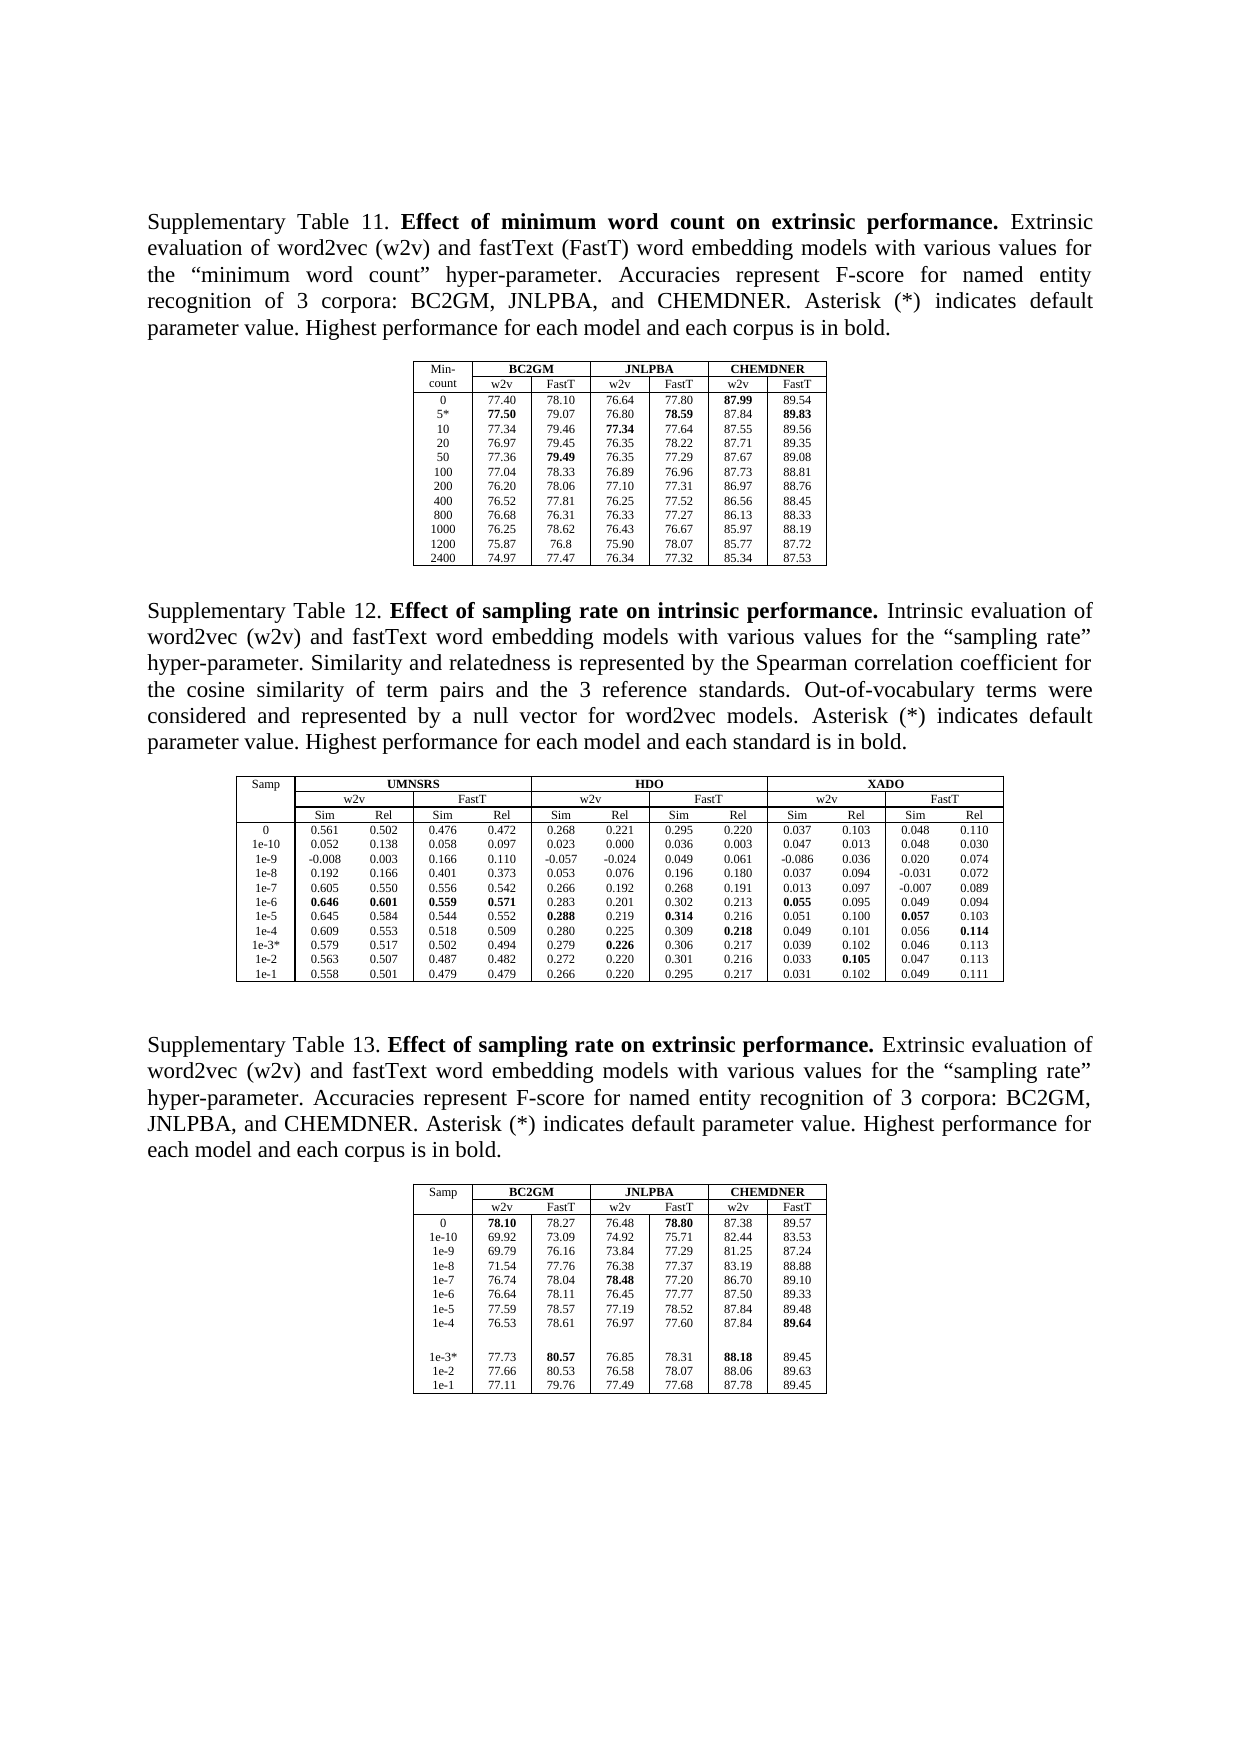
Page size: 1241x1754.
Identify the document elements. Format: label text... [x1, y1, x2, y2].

table_cell 0.309 [650, 924, 708, 938]
table_cell 1e-9 [414, 1244, 472, 1258]
table_cell 88.33 [768, 508, 826, 522]
table_cell 76.52 [473, 493, 531, 508]
table_cell 1e-6 [237, 895, 294, 909]
table_header XADO [768, 777, 1003, 791]
table_cell 20 [414, 436, 472, 450]
table_cell 1e-5 [414, 1302, 472, 1316]
table_cell 1e-7 [237, 880, 294, 895]
table_cell 87.24 [768, 1244, 826, 1258]
table_cell 0.000 [590, 837, 649, 852]
table_header Samp [237, 777, 294, 822]
table_cell 89.08 [768, 450, 826, 464]
table_cell 100 [414, 465, 472, 479]
table_cell 87.38 [709, 1215, 767, 1230]
table_cell 76.68 [473, 508, 531, 522]
table_cell 89.83 [768, 407, 826, 421]
table_cell 0.268 [532, 823, 590, 837]
table_cell 0.056 [886, 924, 945, 938]
table_cell 1e-2 [237, 952, 294, 967]
table_cell FastT [650, 377, 708, 392]
table_cell Sim [768, 808, 827, 822]
table_cell 78.80 [650, 1215, 708, 1230]
table_cell FastT [532, 377, 590, 392]
table_cell 0.138 [354, 837, 413, 852]
text Supplementary Table 11. Effect of minimum word count on extrinsic performance. Extrinsic evaluation of word2vec (w2v) and fastText (FastT) word embedding models with various values for the “minimum word count” hyper-parameter. Accuracies represent F-score for named entity recognition of 3 corpora: BC2GM, JNLPBA, and CHEMDNER. Asterisk (*) indicates default parameter value. Highest performance for each model and each corpus is in bold. [147, 208, 1093, 340]
table_cell 0.306 [650, 938, 708, 952]
table_cell 89.56 [768, 421, 826, 436]
table_cell 77.34 [473, 421, 531, 436]
table_header CHEMDNER [709, 1185, 826, 1199]
table_cell 87.84 [709, 1302, 767, 1316]
table_cell 0.266 [532, 880, 590, 895]
text Supplementary Table 13. Effect of sampling rate on extrinsic performance. Extrinsic evaluation of word2vec (w2v) and fastText word embedding models with various values for the “sampling rate” hyper-parameter. Accuracies represent F-score for named entity recognition of 3 corpora: BC2GM, JNLPBA, and CHEMDNER. Asterisk (*) indicates default parameter value. Highest performance for each model and each corpus is in bold. [147, 1031, 1093, 1163]
table_cell 0.102 [827, 967, 885, 981]
table_cell 0.100 [827, 909, 885, 923]
table_cell 0.550 [354, 880, 413, 895]
table_cell 0.579 [296, 938, 354, 952]
table_cell 78.59 [650, 407, 708, 421]
table_cell 0.226 [590, 938, 649, 952]
table_cell 87.55 [709, 421, 767, 436]
table_cell 0.221 [590, 823, 649, 837]
table_cell 5* [414, 407, 472, 421]
table_cell 76.38 [591, 1259, 649, 1273]
table_cell 0.105 [827, 952, 885, 967]
table_cell 0.605 [296, 880, 354, 895]
table_cell 0.482 [472, 952, 531, 967]
table_cell 1e-5 [237, 909, 294, 923]
table_cell 0.295 [650, 967, 708, 981]
table_cell 0.487 [414, 952, 472, 967]
table_cell 78.11 [532, 1287, 590, 1302]
table_cell 87.84 [709, 1316, 767, 1349]
table_cell 77.27 [650, 508, 708, 522]
table_cell 0.013 [827, 837, 885, 852]
table_cell 0.047 [886, 952, 945, 967]
table_cell 76.80 [591, 407, 649, 421]
table_cell 0.103 [827, 823, 885, 837]
table_cell 87.99 [709, 393, 767, 407]
table_cell 1e-4 [414, 1316, 472, 1349]
table_cell 87.67 [709, 450, 767, 464]
table_cell 83.19 [709, 1259, 767, 1273]
table_cell 76.97 [591, 1316, 649, 1349]
table_cell 0.509 [472, 924, 531, 938]
table_cell 0.094 [827, 866, 885, 880]
table_cell 77.77 [650, 1287, 708, 1302]
table_cell 0.479 [472, 967, 531, 981]
table_cell -0.031 [886, 866, 945, 880]
table_cell 0.502 [414, 938, 472, 952]
table_header CHEMDNER [709, 362, 826, 376]
table_cell Sim [532, 808, 590, 822]
table_cell FastT [886, 792, 1003, 806]
table_cell 0.373 [472, 866, 531, 880]
table_cell -0.086 [768, 852, 827, 866]
table_cell 0.544 [414, 909, 472, 923]
table_cell 1e-10 [414, 1230, 472, 1244]
table_cell 82.44 [709, 1230, 767, 1244]
table_cell 0.609 [296, 924, 354, 938]
table_cell 0.218 [708, 924, 767, 938]
table_cell 0.501 [354, 967, 413, 981]
table_cell w2v [709, 377, 767, 392]
table_cell w2v [473, 1200, 531, 1214]
table_cell 88.88 [768, 1259, 826, 1273]
table_cell 77.64 [650, 421, 708, 436]
table_cell 200 [414, 479, 472, 493]
table_cell 80.57 [532, 1349, 590, 1364]
table_cell 78.27 [532, 1215, 590, 1230]
table_cell 0.037 [768, 823, 827, 837]
table_cell 87.71 [709, 436, 767, 450]
table_cell 76.16 [532, 1244, 590, 1258]
table_cell 0.216 [708, 952, 767, 967]
table_cell 77.20 [650, 1273, 708, 1287]
table_cell 73.09 [532, 1230, 590, 1244]
table_cell 77.50 [473, 407, 531, 421]
table_cell 0.049 [650, 852, 708, 866]
table_cell 75.90 [591, 536, 649, 551]
table_cell w2v [591, 1200, 649, 1214]
table_cell 77.11 [473, 1378, 531, 1392]
table_cell 0.584 [354, 909, 413, 923]
table_cell 75.71 [650, 1230, 708, 1244]
table_cell 78.57 [532, 1302, 590, 1316]
table_cell 0.553 [354, 924, 413, 938]
table_cell 76.53 [473, 1316, 531, 1349]
table_cell FastT [649, 1200, 708, 1214]
table_cell 0.036 [650, 837, 708, 852]
table_cell 0.192 [296, 866, 354, 880]
table_cell 50 [414, 450, 472, 464]
table_cell 0.558 [296, 967, 354, 981]
table_cell 0.111 [945, 967, 1003, 981]
table_cell 0.280 [532, 924, 590, 938]
table_cell 77.37 [650, 1259, 708, 1273]
table_cell 1e-3* [414, 1349, 472, 1364]
table_cell 85.34 [709, 551, 767, 565]
table_cell 88.06 [709, 1364, 767, 1378]
table_cell 77.68 [650, 1378, 708, 1392]
table_cell 0.301 [650, 952, 708, 967]
table_cell 0.051 [768, 909, 827, 923]
table_cell 0.225 [590, 924, 649, 938]
table_cell 0.563 [296, 952, 354, 967]
table_cell 0.058 [414, 837, 472, 852]
table_cell 0.507 [354, 952, 413, 967]
table_cell FastT [768, 1200, 826, 1214]
table_cell 0.217 [708, 938, 767, 952]
table_cell 0 [414, 393, 472, 407]
table_cell 0.076 [590, 866, 649, 880]
table_cell 0.102 [827, 938, 885, 952]
table_cell 87.73 [709, 465, 767, 479]
table_cell 0.479 [414, 967, 472, 981]
table_cell w2v [296, 792, 413, 806]
table_cell 0.302 [650, 895, 708, 909]
table_cell 76.31 [532, 508, 590, 522]
table_cell 87.84 [709, 407, 767, 421]
table_cell 0.053 [532, 866, 590, 880]
table_cell 0.097 [472, 837, 531, 852]
table_cell 73.84 [591, 1244, 649, 1258]
table_cell 78.07 [650, 1364, 708, 1378]
table_cell 0.020 [886, 852, 945, 866]
table_cell 0.110 [472, 852, 531, 866]
table_cell 400 [414, 493, 472, 508]
table_cell 0.283 [532, 895, 590, 909]
table_cell 0.003 [708, 837, 767, 852]
table_cell 0.220 [590, 952, 649, 967]
table_header BC2GM [473, 1185, 590, 1199]
table_cell 800 [414, 508, 472, 522]
table_cell 0.036 [827, 852, 885, 866]
text Supplementary Table 12. Effect of sampling rate on intrinsic performance. Intrinsic evaluation of word2vec (w2v) and fastText word embedding models with various values for the “sampling rate” hyper-parameter. Similarity and relatedness is represented by the Spearman correlation coefficient for the cosine similarity of term pairs and the 3 reference standards. Out-of-vocabulary terms were considered and represented by a null vector for word2vec models. Asterisk (*) indicates default parameter value. Highest performance for each model and each standard is in bold. [147, 597, 1093, 755]
table_cell 76.35 [591, 450, 649, 464]
table_cell 0.213 [708, 895, 767, 909]
table_cell 76.25 [591, 493, 649, 508]
table_cell 76.20 [473, 479, 531, 493]
table_cell 1e-6 [414, 1287, 472, 1302]
table_cell 78.07 [650, 536, 708, 551]
table_cell 76.67 [650, 522, 708, 536]
table_cell 0.095 [827, 895, 885, 909]
table_cell Sim [650, 808, 708, 822]
table_cell 76.34 [591, 551, 649, 565]
table_cell 85.77 [709, 536, 767, 551]
table_cell 77.81 [532, 493, 590, 508]
table_cell 89.63 [768, 1364, 826, 1378]
table_cell 0.061 [708, 852, 767, 866]
table_header Min-count [414, 362, 472, 392]
table_cell 77.60 [650, 1316, 708, 1349]
table_cell 0.033 [768, 952, 827, 967]
table_cell 78.04 [532, 1273, 590, 1287]
table_cell 1000 [414, 522, 472, 536]
table_cell w2v [768, 792, 885, 806]
table_cell 0.472 [472, 823, 531, 837]
table_cell 0.047 [768, 837, 827, 852]
table_cell 76.64 [591, 393, 649, 407]
table_cell 76.89 [591, 465, 649, 479]
table_cell 0.097 [827, 880, 885, 895]
table_cell Rel [472, 808, 531, 822]
table_cell 0.180 [708, 866, 767, 880]
table_cell 78.31 [650, 1349, 708, 1364]
table_cell 0.192 [590, 880, 649, 895]
table_cell 86.13 [709, 508, 767, 522]
table_cell 0.561 [296, 823, 354, 837]
table_cell FastT [531, 1200, 590, 1214]
table_cell 77.29 [650, 450, 708, 464]
table_cell -0.024 [590, 852, 649, 866]
table_cell -0.057 [532, 852, 590, 866]
table_cell 86.56 [709, 493, 767, 508]
table_cell 80.53 [532, 1364, 590, 1378]
table_cell 0.314 [650, 909, 708, 923]
table_cell 87.53 [768, 551, 826, 565]
table_cell 78.62 [532, 522, 590, 536]
table_cell 0.216 [708, 909, 767, 923]
table_cell Rel [708, 808, 767, 822]
table_cell 77.04 [473, 465, 531, 479]
table_cell 0.517 [354, 938, 413, 952]
table_header UMNSRS [296, 777, 531, 791]
table_cell 79.76 [532, 1378, 590, 1392]
table_cell 78.10 [532, 393, 590, 407]
table_cell 1e-7 [414, 1273, 472, 1287]
table_cell Rel [590, 808, 649, 822]
table_cell 0.559 [414, 895, 472, 909]
table_cell 79.45 [532, 436, 590, 450]
table_cell 0.502 [354, 823, 413, 837]
table_cell 77.80 [650, 393, 708, 407]
table_cell 77.40 [473, 393, 531, 407]
table_cell 0.166 [354, 866, 413, 880]
table_cell 77.59 [473, 1302, 531, 1316]
table_cell 1e-1 [414, 1378, 472, 1392]
table_cell 77.73 [473, 1349, 531, 1364]
table_cell 77.19 [591, 1302, 649, 1316]
table_cell 86.97 [709, 479, 767, 493]
table_cell 88.81 [768, 465, 826, 479]
table_cell 1e-10 [237, 837, 294, 852]
table_cell 78.06 [532, 479, 590, 493]
table_cell 89.45 [768, 1349, 826, 1364]
table_cell 0.003 [354, 852, 413, 866]
table_cell 76.25 [473, 522, 531, 536]
table_cell 1e-1 [237, 967, 294, 981]
table_cell 77.36 [473, 450, 531, 464]
table_cell 89.10 [768, 1273, 826, 1287]
table_cell Sim [414, 808, 472, 822]
table_cell 89.33 [768, 1287, 826, 1302]
table_cell 77.47 [532, 551, 590, 565]
table_cell 0.089 [945, 880, 1003, 895]
table_cell 89.45 [768, 1378, 826, 1392]
table_cell 0.220 [708, 823, 767, 837]
table_cell 89.64 [768, 1316, 826, 1349]
table_cell 1e-3* [237, 938, 294, 952]
table_cell 1e-9 [237, 852, 294, 866]
table_header JNLPBA [591, 362, 708, 376]
table_cell 77.49 [591, 1378, 649, 1392]
table_cell 86.70 [709, 1273, 767, 1287]
table_cell 0.046 [886, 938, 945, 952]
table_cell 0.201 [590, 895, 649, 909]
table_cell Sim [886, 808, 945, 822]
table_cell 0.057 [886, 909, 945, 923]
table_cell 0.191 [708, 880, 767, 895]
table_cell 1e-8 [414, 1259, 472, 1273]
table_cell 78.10 [473, 1215, 531, 1230]
table_cell 89.48 [768, 1302, 826, 1316]
table_cell 76.45 [591, 1287, 649, 1302]
table_cell 83.53 [768, 1230, 826, 1244]
table_cell 76.96 [650, 465, 708, 479]
table_cell 79.49 [532, 450, 590, 464]
table_cell 0.220 [590, 967, 649, 981]
table_cell 77.34 [591, 421, 649, 436]
table_header BC2GM [473, 362, 590, 376]
table_cell 77.29 [650, 1244, 708, 1258]
table_cell 0.279 [532, 938, 590, 952]
table_cell 0.039 [768, 938, 827, 952]
table_cell 0.013 [768, 880, 827, 895]
table_cell 0.031 [768, 967, 827, 981]
table_cell 0.645 [296, 909, 354, 923]
table_cell w2v [532, 792, 649, 806]
table_cell w2v [473, 377, 531, 392]
table_cell 78.22 [650, 436, 708, 450]
table_cell 78.61 [532, 1316, 590, 1349]
table_cell 88.19 [768, 522, 826, 536]
table_cell 0.571 [472, 895, 531, 909]
table_cell 0.113 [945, 938, 1003, 952]
table_header HDO [532, 777, 767, 791]
table_cell Sim [296, 808, 354, 822]
table_cell 77.76 [532, 1259, 590, 1273]
table_cell 69.92 [473, 1230, 531, 1244]
table_cell 89.54 [768, 393, 826, 407]
table_cell 87.72 [768, 536, 826, 551]
table_cell 1e-2 [414, 1364, 472, 1378]
table_cell 0.049 [886, 895, 945, 909]
table_cell 76.33 [591, 508, 649, 522]
table_cell -0.007 [886, 880, 945, 895]
table_cell 74.92 [591, 1230, 649, 1244]
table_cell 78.48 [591, 1273, 649, 1287]
table_cell 0.268 [650, 880, 708, 895]
table_cell 0.074 [945, 852, 1003, 866]
table_cell 76.43 [591, 522, 649, 536]
table_cell 0.101 [827, 924, 885, 938]
table_cell 76.97 [473, 436, 531, 450]
table_cell 76.74 [473, 1273, 531, 1287]
table_cell 0.542 [472, 880, 531, 895]
table_cell 0.288 [532, 909, 590, 923]
table_cell 0.103 [945, 909, 1003, 923]
table_cell 0.049 [768, 924, 827, 938]
table_cell 0.048 [886, 837, 945, 852]
table_cell 0 [414, 1215, 472, 1230]
table_cell 75.87 [473, 536, 531, 551]
table_cell 79.46 [532, 421, 590, 436]
table_cell 0.030 [945, 837, 1003, 852]
table_cell w2v [591, 377, 649, 392]
table_cell 79.07 [532, 407, 590, 421]
table_cell 0.266 [532, 967, 590, 981]
table_header JNLPBA [591, 1185, 708, 1199]
table_cell 0.094 [945, 895, 1003, 909]
table_cell 0.072 [945, 866, 1003, 880]
table_cell 88.45 [768, 493, 826, 508]
table_cell 74.97 [473, 551, 531, 565]
table_cell 0.049 [886, 967, 945, 981]
table_cell 76.35 [591, 436, 649, 450]
table_cell 0.113 [945, 952, 1003, 967]
table_header Samp [414, 1185, 472, 1214]
table_cell 89.35 [768, 436, 826, 450]
table_cell FastT [768, 377, 826, 392]
table_cell 76.85 [591, 1349, 649, 1364]
table_cell 0.552 [472, 909, 531, 923]
table_cell 71.54 [473, 1259, 531, 1273]
table_cell 0.052 [296, 837, 354, 852]
table_cell 0.556 [414, 880, 472, 895]
table_cell 0.023 [532, 837, 590, 852]
table_cell w2v [709, 1200, 767, 1214]
table_cell 0.166 [414, 852, 472, 866]
table_cell 1200 [414, 536, 472, 551]
table_cell 76.8 [532, 536, 590, 551]
table_cell 77.52 [650, 493, 708, 508]
table_cell 88.76 [768, 479, 826, 493]
table_cell Rel [827, 808, 885, 822]
table_cell FastT [414, 792, 531, 806]
table_cell 81.25 [709, 1244, 767, 1258]
table_cell 76.64 [473, 1287, 531, 1302]
table_cell 1e-4 [237, 924, 294, 938]
table_cell -0.008 [296, 852, 354, 866]
table_cell 76.58 [591, 1364, 649, 1378]
table_cell 0.518 [414, 924, 472, 938]
table_cell 78.52 [650, 1302, 708, 1316]
table_cell 87.50 [709, 1287, 767, 1302]
table_cell 85.97 [709, 522, 767, 536]
table_cell Rel [945, 808, 1003, 822]
table_cell 0.272 [532, 952, 590, 967]
table_cell 0.646 [296, 895, 354, 909]
table_cell 0.217 [708, 967, 767, 981]
table_cell 1e-8 [237, 866, 294, 880]
table_cell 0.494 [472, 938, 531, 952]
table_cell 0.055 [768, 895, 827, 909]
table_cell 77.10 [591, 479, 649, 493]
table_cell 76.48 [591, 1215, 649, 1230]
table_cell 0.196 [650, 866, 708, 880]
table_cell 78.33 [532, 465, 590, 479]
table_cell 0.219 [590, 909, 649, 923]
table_cell 88.18 [709, 1349, 767, 1364]
table_cell FastT [650, 792, 767, 806]
table_cell 0.114 [945, 924, 1003, 938]
table_cell 77.31 [650, 479, 708, 493]
table_cell 89.57 [768, 1215, 826, 1230]
table_cell 0.401 [414, 866, 472, 880]
table_cell 0.476 [414, 823, 472, 837]
table_cell 0.601 [354, 895, 413, 909]
table_cell 77.66 [473, 1364, 531, 1378]
table_cell 2400 [414, 551, 472, 565]
table_cell 0 [237, 823, 294, 837]
table_cell 0.048 [886, 823, 945, 837]
table_cell Rel [354, 808, 413, 822]
table_cell 0.110 [945, 823, 1003, 837]
table_cell 69.79 [473, 1244, 531, 1258]
table_cell 77.32 [650, 551, 708, 565]
table_cell 0.037 [768, 866, 827, 880]
table_cell 87.78 [709, 1378, 767, 1392]
table_cell 10 [414, 421, 472, 436]
table_cell 0.295 [650, 823, 708, 837]
